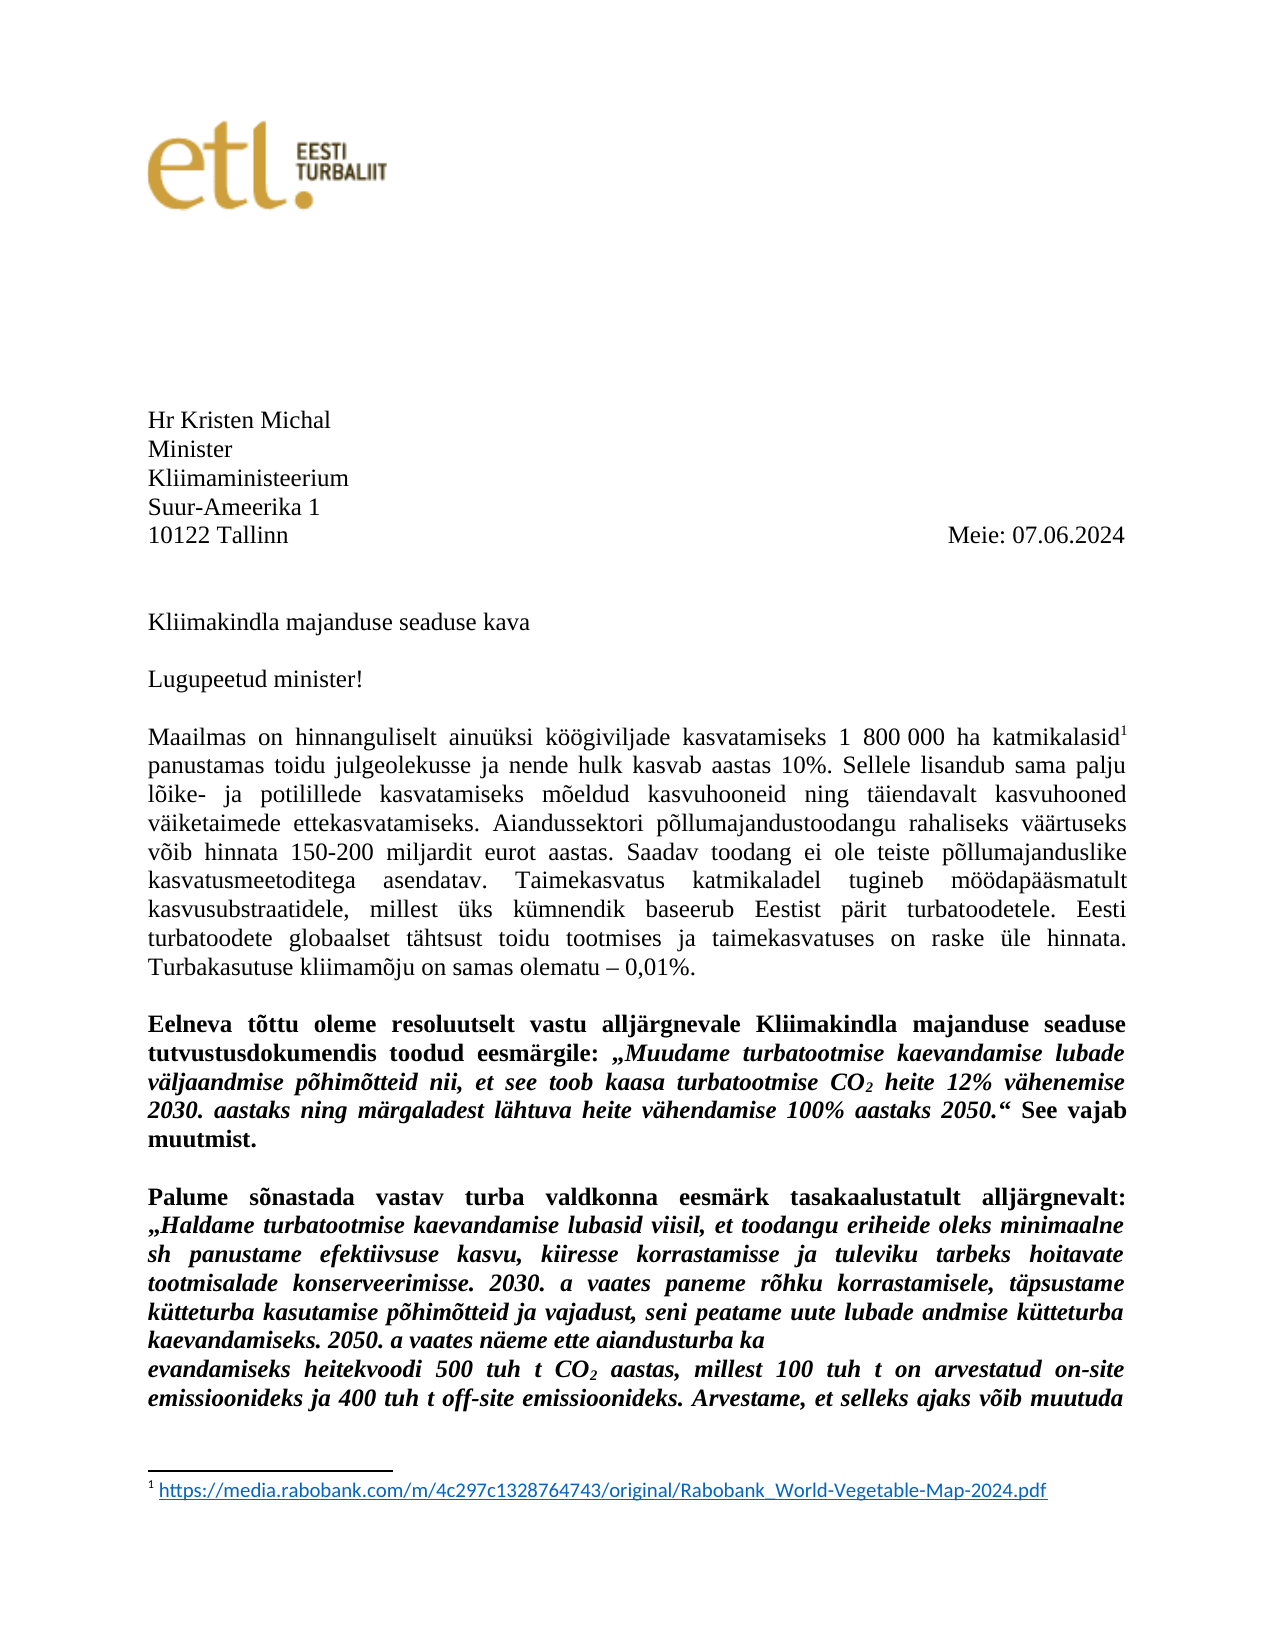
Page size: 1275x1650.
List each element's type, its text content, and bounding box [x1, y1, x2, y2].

text 10122 Tallinn Meie: 07.06.2024 [148, 521, 1127, 549]
text Lugupeetud minister! [148, 664, 1127, 693]
text Hr Kristen Michal [148, 406, 1127, 434]
text Palume sõnastada vastav turba valdkonna eesmärk tasakaalustatult alljärgnevalt: „Haldame turbatootmise kaevandamise lubasid viisil, et toodangu eriheide oleks minimaalne sh panustame efektiivsuse kasvu, kiiresse korrastamisse ja tuleviku tarbeks hoitavate tootmisalade konserveerimisse. 2030. a vaates paneme rõhku korrastamisele, täpsustame kütteturba kasutamise põhimõtteid ja vajadust, seni peatame uute lubade andmise kütteturba kaevandamiseks. 2050. a vaates näeme ette aiandusturba ka [148, 1182, 1127, 1354]
text Minister [148, 434, 1127, 463]
text Kliimakindla majanduse seaduse kava [148, 607, 1127, 636]
text Suur-Ameerika 1 [148, 492, 1127, 521]
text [148, 1354, 1127, 1412]
text Kliimaministeerium [148, 463, 1127, 492]
picture [147, 118, 387, 211]
text Maailmas on hinnanguliselt ainuüksi köögiviljade kasvatamiseks 1 800 000 ha katmikalasid panustamas toidu julgeolekusse ja nende hulk kasvab aastas 10%. Sellele lisandub sama palju lõike- ja potilillede kasvatamiseks mõeldud kasvuhooneid ning täiendavalt kasvuhooned väiketaimede ettekasvatamiseks. Aiandussektori põllumajandustoodangu rahaliseks väärtuseks võib hinnata 150-200 miljardit eurot aastas. Saadav toodang ei ole teiste põllumajanduslike kasvatusmeetoditega asendatav. Taimekasvatus katmikaladel tugineb möödapääsmatult kasvusubstraatidele, millest üks kümnendik baseerub Eestist pärit turbatoodetele. Eesti turbatoodete globaalset tähtsust toidu tootmises ja taimekasvatuses on raske üle hinnata. Turbakasutuse kliimamõju on samas olematu – 0,01%. [148, 722, 1127, 981]
text Eelneva tõttu oleme resoluutselt vastu alljärgnevale Kliimakindla majanduse seaduse tutvustusdokumendis toodud eesmärgile: „Muudame turbatootmise kaevandamise lubade väljaandmise põhimõtteid nii, et see toob kaasa turbatootmise CO2 heite 12% vähenemise 2030. aastaks ning märgaladest lähtuva heite vähendamise 100% aastaks 2050.“ See vajab muutmist. [148, 1009, 1127, 1153]
